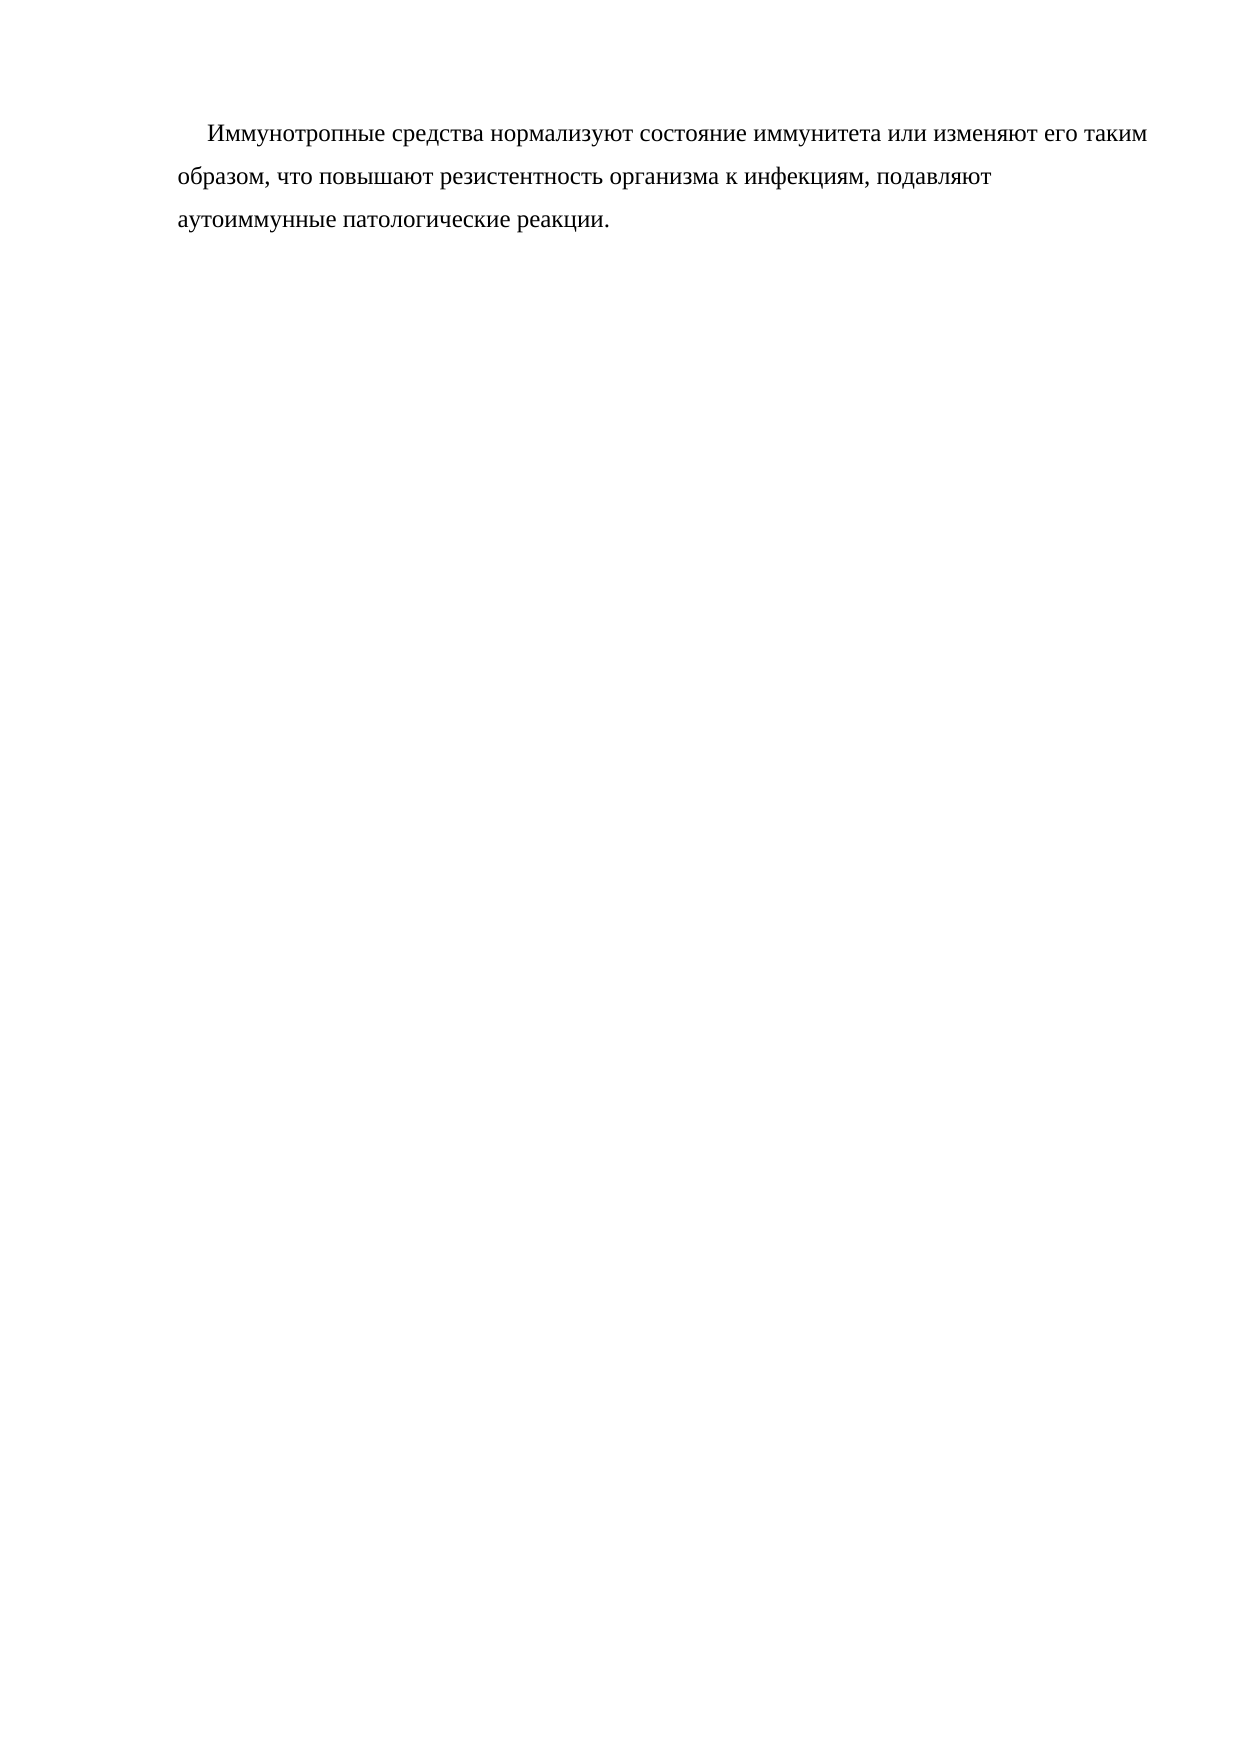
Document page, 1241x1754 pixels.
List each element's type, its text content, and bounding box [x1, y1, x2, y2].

text Иммунотропные средства нормализуют состояние иммунитета или изменяют его таким образом, что повышают резистентность организма к инфекциям, подавляют аутоиммунные патологические реакции. [177, 118, 1152, 233]
